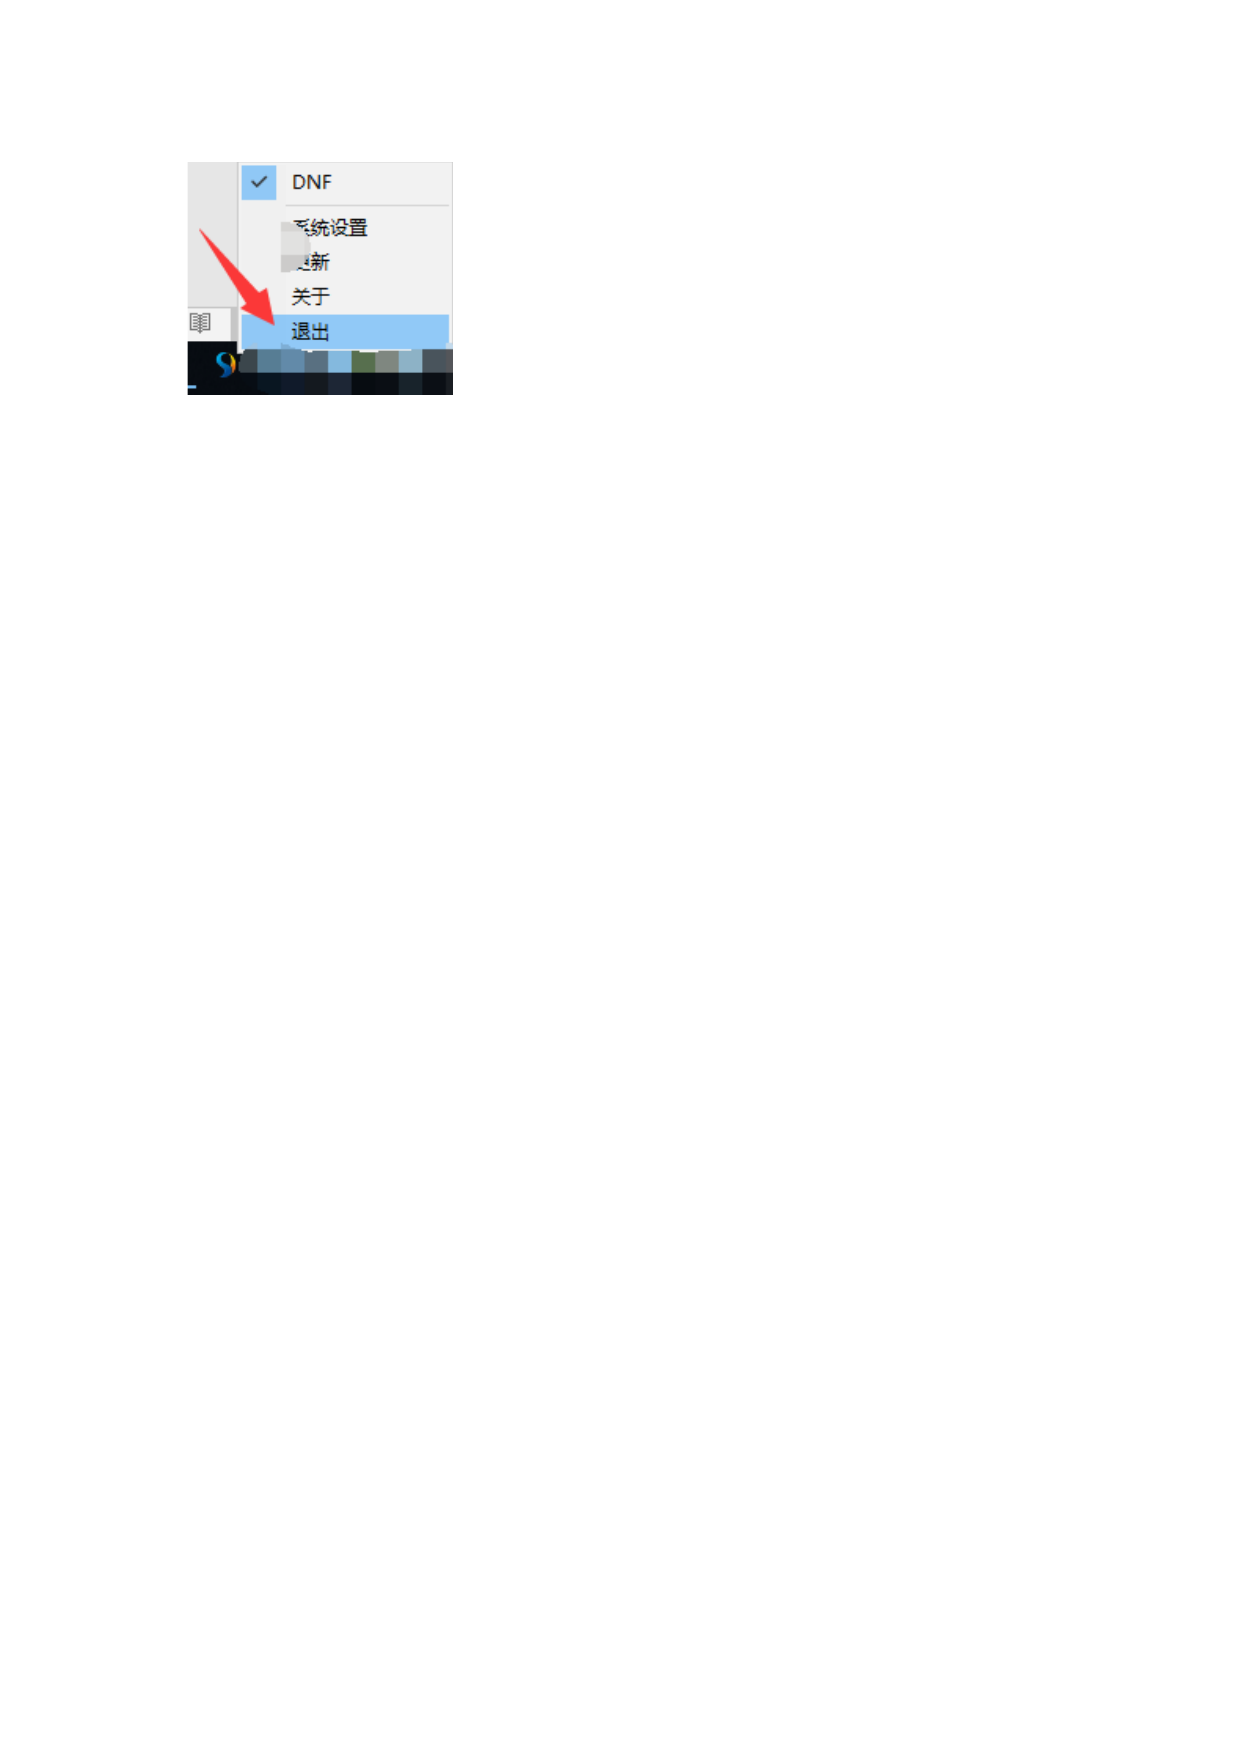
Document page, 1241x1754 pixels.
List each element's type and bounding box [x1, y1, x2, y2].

picture [187, 162, 453, 395]
